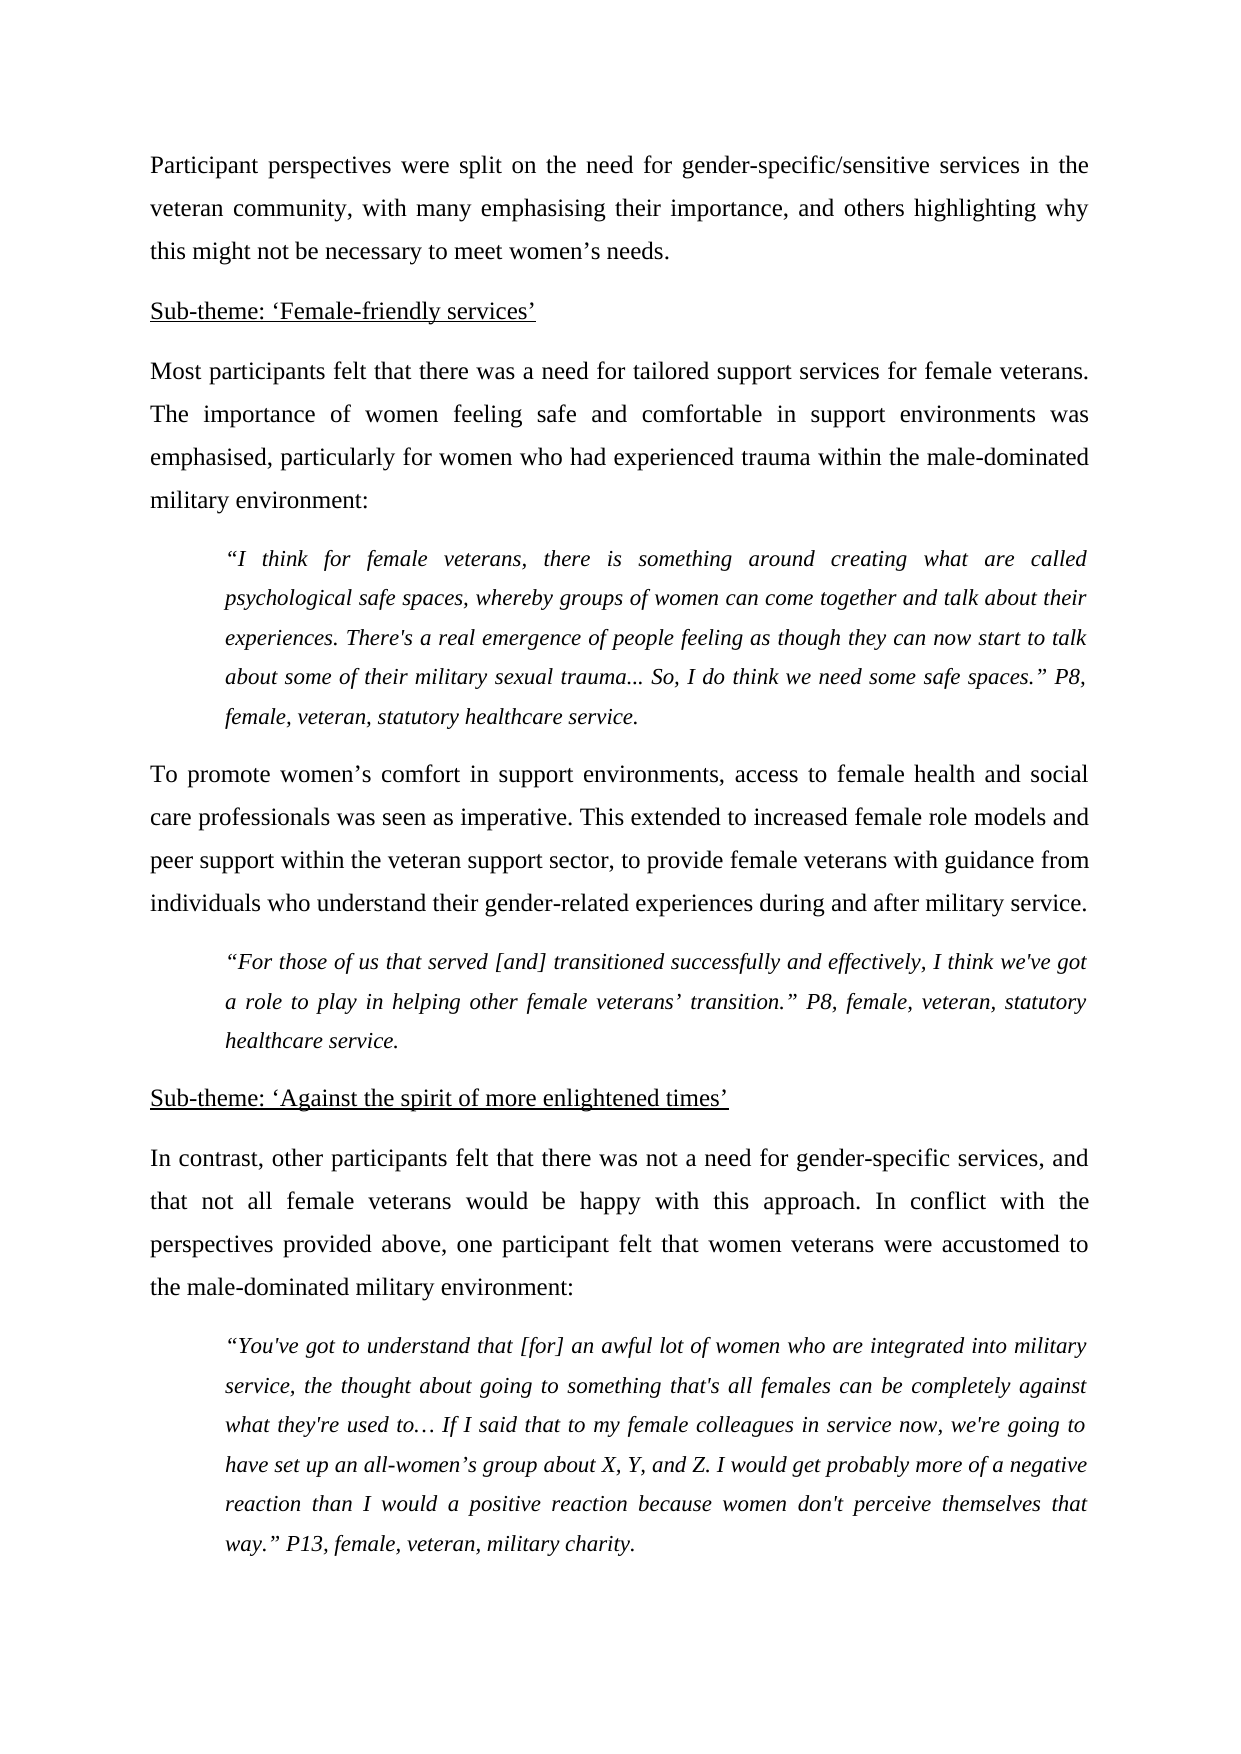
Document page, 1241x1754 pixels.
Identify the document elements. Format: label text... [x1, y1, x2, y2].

text “You've got to understand that [for] an awful lot of women who are integrated into military service, the thought about going to something that's all females can be completely against what they're used to… If I said that to my female colleagues in service now, we're going to have set up an all-women’s group about X, Y, and Z. I would get probably more of a negative reaction than I would a positive reaction because women don't perceive themselves that way.” P13, female, veteran, military charity. [225, 1332, 1090, 1556]
text Participant perspectives were split on the need for gender-specific/sensitive services in the veteran community, with many emphasising their importance, and others highlighting why this might not be necessary to meet women’s needs. [150, 150, 1090, 265]
text Most participants felt that there was a need for tailored support services for female veterans. The importance of women feeling safe and comfortable in support environments was emphasised, particularly for women who had experienced trauma within the male-dominated military environment: [150, 356, 1090, 514]
text Sub-theme: ‘Against the spirit of more enlightened times’ [150, 1083, 1090, 1112]
text In contrast, other participants felt that there was not a need for gender-specific services, and that not all female veterans would be happy with this approach. In conflict with the perspectives provided above, one participant felt that women veterans were accustomed to the male-dominated military environment: [150, 1143, 1090, 1301]
text “I think for female veterans, there is something around creating what are called psychological safe spaces, whereby groups of women can come together and talk about their experiences. There's a real emergence of people feeling as though they can now start to talk about some of their military sexual trauma... So, I do think we need some safe spaces.” P8, female, veteran, statutory healthcare service. [225, 545, 1090, 729]
text To promote women’s comfort in support environments, access to female health and social care professionals was seen as imperative. This extended to increased female role models and peer support within the veteran support sector, to provide female veterans with guidance from individuals who understand their gender-related experiences during and after military service. [150, 759, 1090, 917]
text “For those of us that served [and] transitioned successfully and effectively, I think we've got a role to play in helping other female veterans’ transition.” P8, female, veteran, statutory healthcare service. [225, 948, 1090, 1053]
text Sub-theme: ‘Female-friendly services’ [150, 296, 1090, 325]
